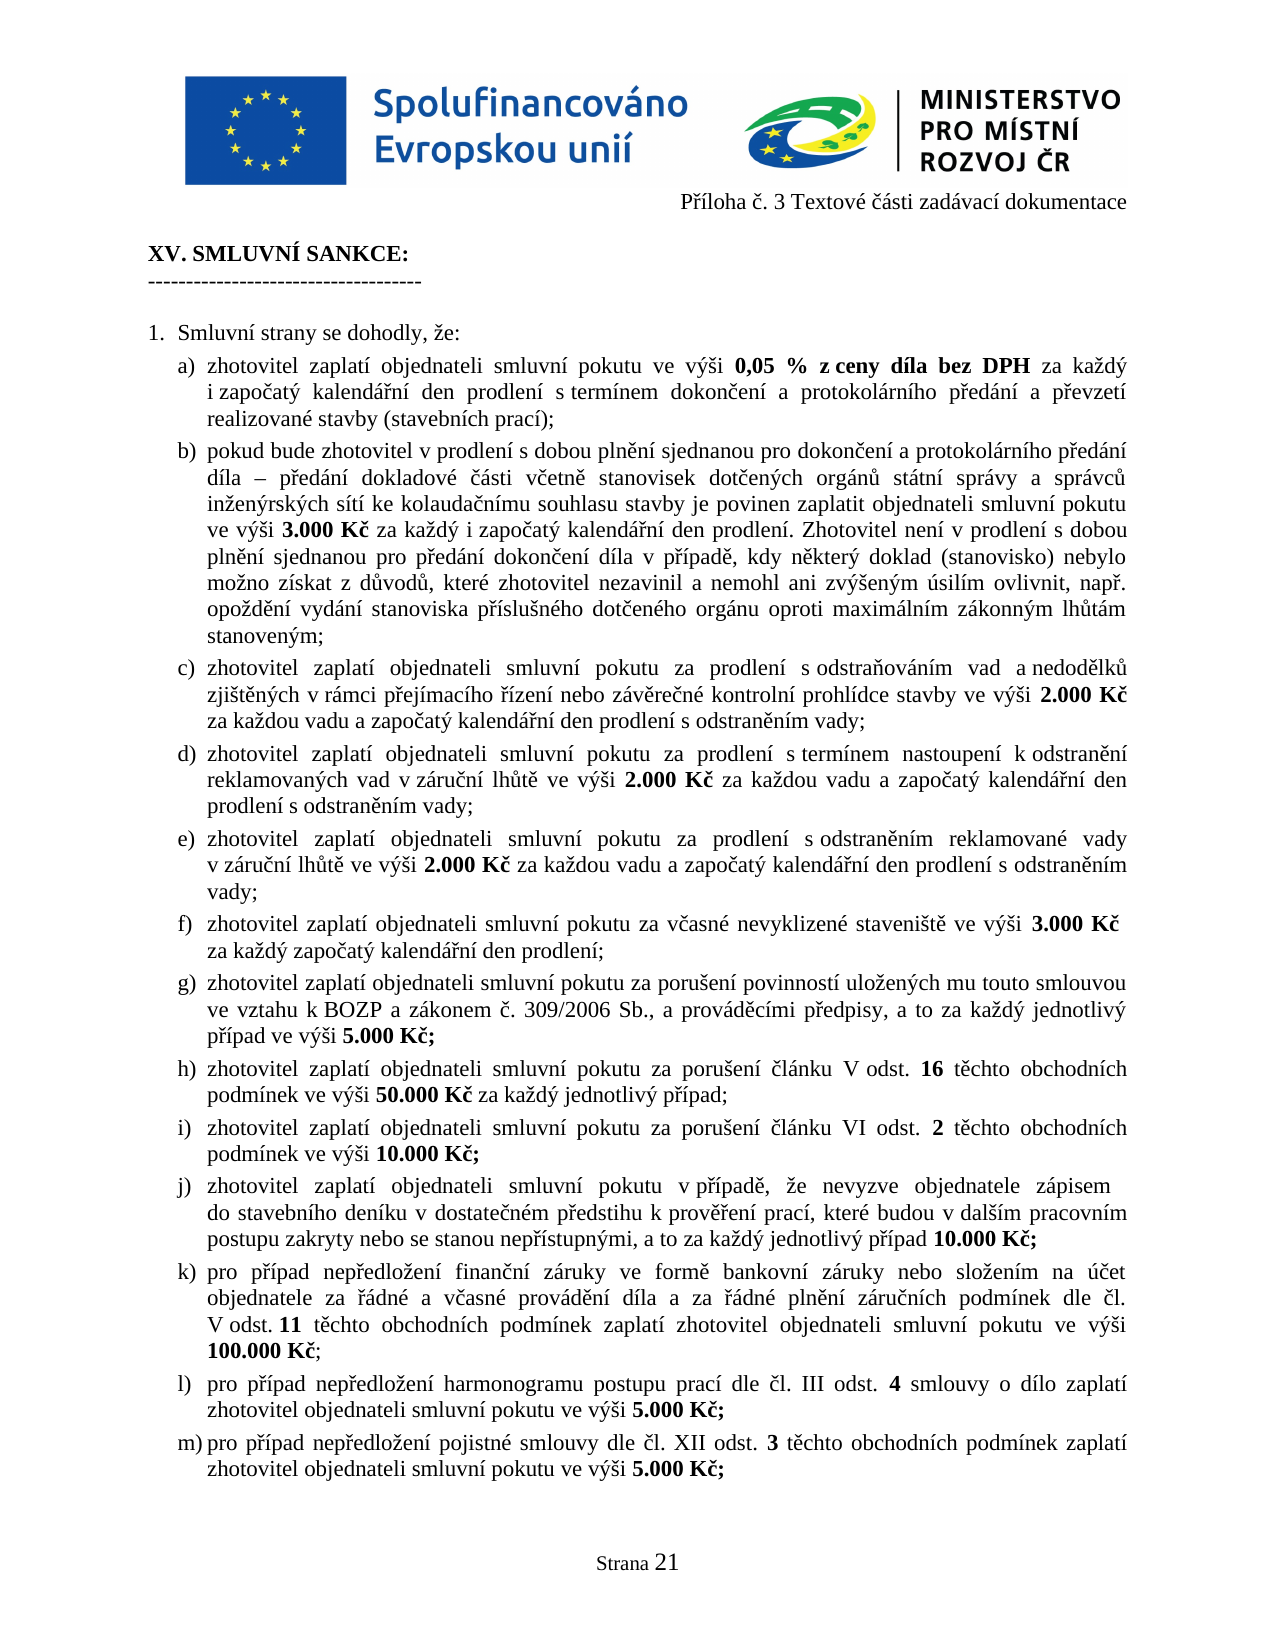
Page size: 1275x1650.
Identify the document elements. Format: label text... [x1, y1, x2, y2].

text XV. SMLUVNÍ SANKCE: [148, 240, 1137, 267]
picture [182, 73, 1128, 188]
list zhotovitel zaplatí objednateli smluvní pokutu za včasné nevyklizené staveniště ve výši 3.000 Kč za každý započatý kalendářní den prodlení; [177, 910, 1127, 963]
text ------------------------------------ [148, 267, 1137, 293]
list zhotovitel zaplatí objednateli smluvní pokutu v případě, že nevyzve objednatele zápisem do stavebního deníku v dostatečném předstihu k prověření prací, které budou v dalším pracovním postupu zakryty nebo se stanou nepřístupnými, a to za každý jednotlivý případ 10.000 Kč; [177, 1173, 1127, 1252]
list zhotovitel zaplatí objednateli smluvní pokutu za porušení článku VI odst. 2 těchto obchodních podmínek ve výši 10.000 Kč; [177, 1114, 1127, 1166]
list zhotovitel zaplatí objednateli smluvní pokutu za prodlení s odstraněním reklamované vady v záruční lhůtě ve výši 2.000 Kč za každou vadu a započatý kalendářní den prodlení s odstraněním vady; [177, 825, 1127, 904]
list pro případ nepředložení harmonogramu postupu prací dle čl. III odst. 4 smlouvy o dílo zaplatí zhotovitel objednateli smluvní pokutu ve výši 5.000 Kč; [177, 1369, 1127, 1422]
list zhotovitel zaplatí objednateli smluvní pokutu ve výši 0,05 % z ceny díla bez DPH za každý i započatý kalendářní den prodlení s termínem dokončení a protokolárního předání a převzetí realizované stavby (stavebních prací); [177, 352, 1127, 431]
text 1. Smluvní strany se dohodly, že: [148, 319, 1127, 346]
list zhotovitel zaplatí objednateli smluvní pokutu za porušení povinností uložených mu touto smlouvou ve vztahu k BOZP a zákonem č. 309/2006 Sb., a prováděcími předpisy, a to za každý jednotlivý případ ve výši 5.000 Kč; [177, 969, 1127, 1048]
list zhotovitel zaplatí objednateli smluvní pokutu za prodlení s termínem nastoupení k odstranění reklamovaných vad v záruční lhůtě ve výši 2.000 Kč za každou vadu a započatý kalendářní den prodlení s odstraněním vady; [177, 740, 1127, 819]
list pro případ nepředložení finanční záruky ve formě bankovní záruky nebo složením na účet objednatele za řádné a včasné provádění díla a za řádné plnění záručních podmínek dle čl. V odst. 11 těchto obchodních podmínek zaplatí zhotovitel objednateli smluvní pokutu ve výši 100.000 Kč; [177, 1258, 1127, 1363]
list zhotovitel zaplatí objednateli smluvní pokutu za prodlení s odstraňováním vad a nedodělků zjištěných v rámci přejímacího řízení nebo závěrečné kontrolní prohlídce stavby ve výši 2.000 Kč za každou vadu a započatý kalendářní den prodlení s odstraněním vady; [177, 654, 1127, 733]
list pokud bude zhotovitel v prodlení s dobou plnění sjednanou pro dokončení a protokolárního předání díla – předání dokladové části včetně stanovisek dotčených orgánů státní správy a správců inženýrských sítí ke kolaudačnímu souhlasu stavby je povinen zaplatit objednateli smluvní pokutu ve výši 3.000 Kč za každý i započatý kalendářní den prodlení. Zhotovitel není v prodlení s dobou plnění sjednanou pro předání dokončení díla v případě, kdy některý doklad (stanovisko) nebylo možno získat z důvodů, které zhotovitel nezavinil a nemohl ani zvýšeným úsilím ovlivnit, např. opoždění vydání stanoviska příslušného dotčeného orgánu oproti maximálním zákonným lhůtám stanoveným; [177, 437, 1127, 648]
list pro případ nepředložení pojistné smlouvy dle čl. XII odst. 3 těchto obchodních podmínek zaplatí zhotovitel objednateli smluvní pokutu ve výši 5.000 Kč; [177, 1428, 1127, 1481]
list zhotovitel zaplatí objednateli smluvní pokutu za porušení článku V odst. 16 těchto obchodních podmínek ve výši 50.000 Kč za každý jednotlivý případ; [177, 1055, 1127, 1107]
